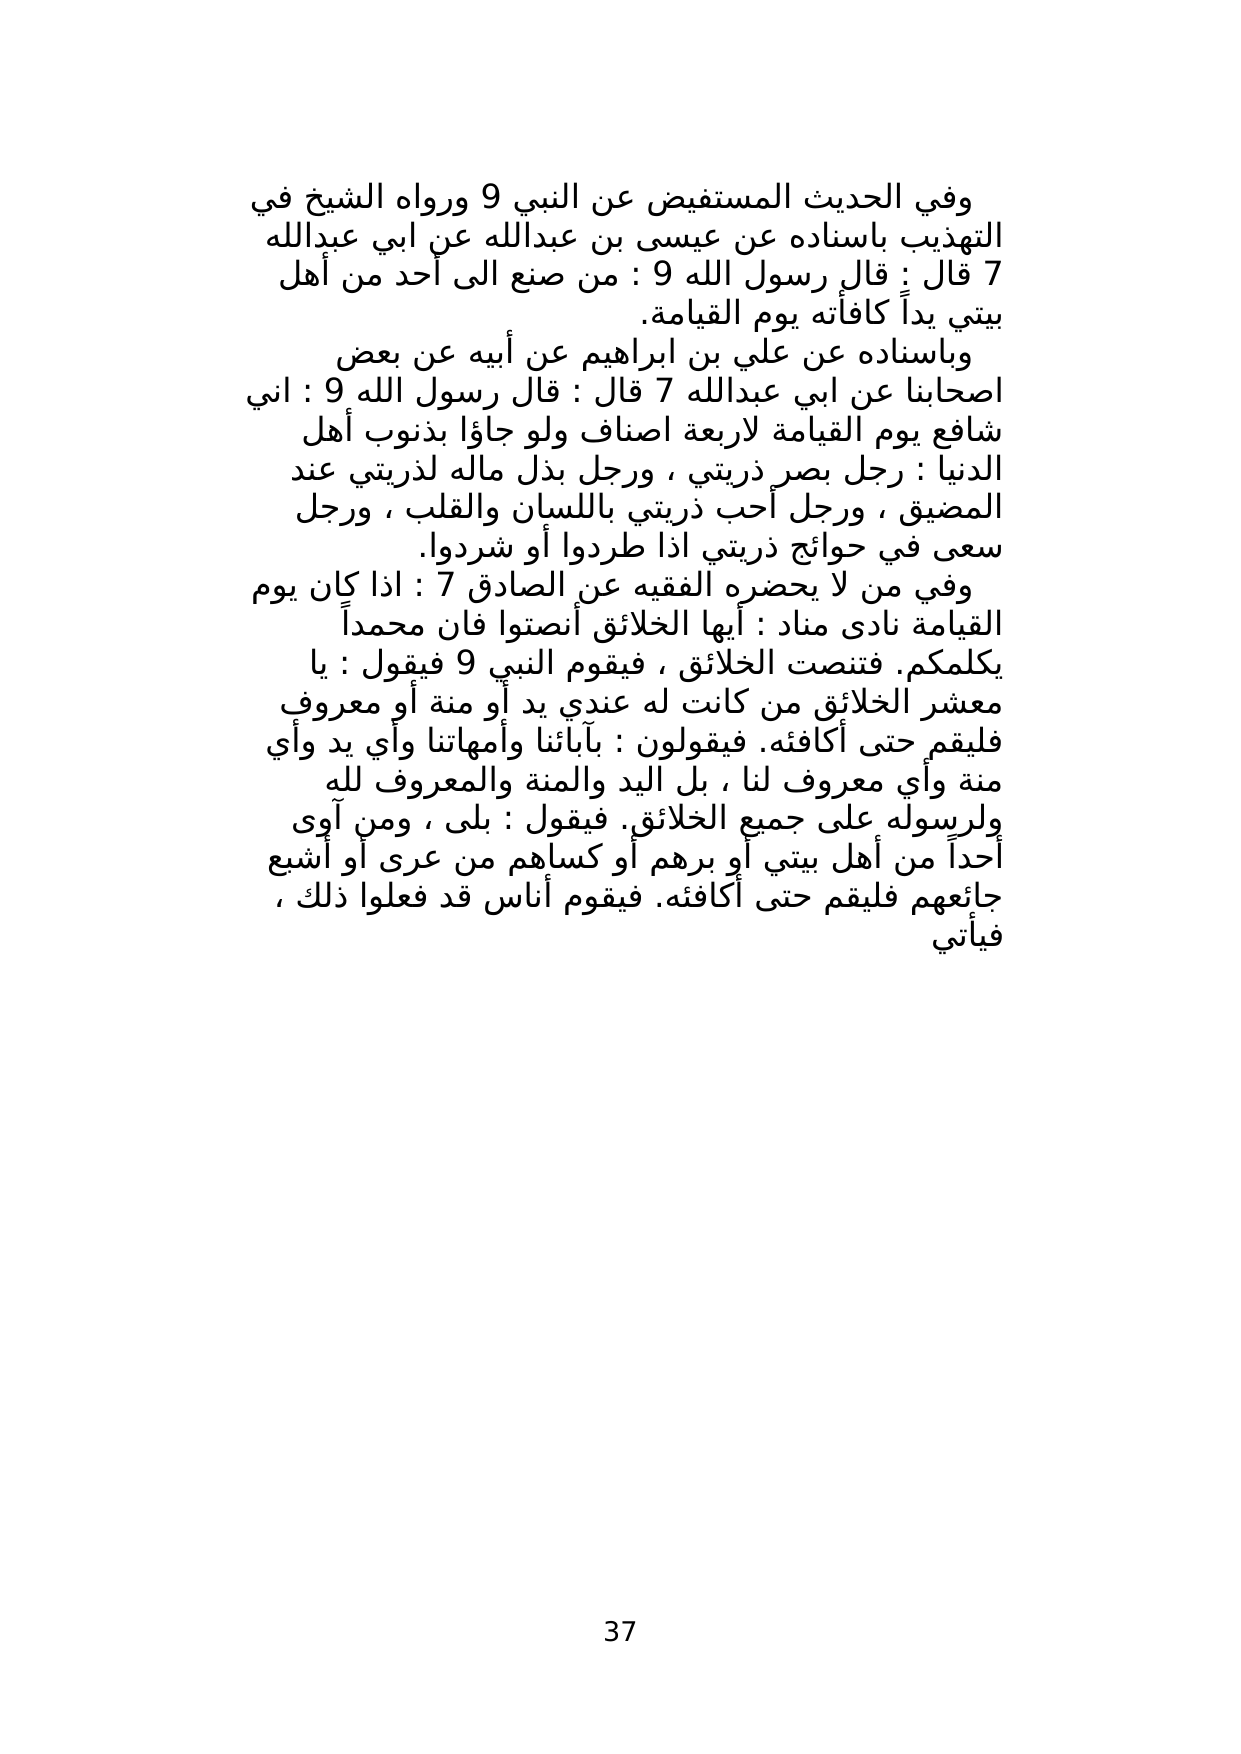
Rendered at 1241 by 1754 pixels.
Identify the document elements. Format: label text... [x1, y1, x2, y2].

text وباسناده عن علي بن ابراهيم عن أبيه عن بعض اصحابنا عن ابي عبدالله 7 قال : قال رسول الله 9 : اني شافع يوم القيامة لاربعة اصناف ولو جاؤا بذنوب أهل الدنيا : رجل بصر ذريتي ، ورجل بذل ماله لذريتي عند المضيق ، ورجل أحب ذريتي باللسان والقلب ، ورجل سعى في حوائج ذريتي اذا طردوا أو شردوا. [236, 333, 1004, 566]
text وفي من لا يحضره الفقيه عن الصادق 7 : اذا كان يوم القيامة نادى مناد : أيها الخلائق أنصتوا فان محمداً يكلمكم. فتنصت الخلائق ، فيقوم النبي 9 فيقول : يا معشر الخلائق من كانت له عندي يد أو منة أو معروف فليقم حتى أكافئه. فيقولون : بآبائنا وأمهاتنا وأي يد وأي منة وأي معروف لنا ، بل اليد والمنة والمعروف لله ولرسوله على جميع الخلائق. فيقول : بلى ، ومن آوى أحداً من أهل بيتي أو برهم أو كساهم من عرى أو أشبع جائعهم فليقم حتى أكافئه. فيقوم أناس قد فعلوا ذلك ، فيأتي [236, 566, 1004, 954]
text وفي الحديث المستفيض عن النبي 9 ورواه الشيخ في التهذيب باسناده عن عيسى بن عبدالله عن ابي عبدالله 7 قال : قال رسول الله 9 : من صنع الى أحد من أهل بيتي يداً كافأته يوم القيامة. [236, 177, 1004, 333]
